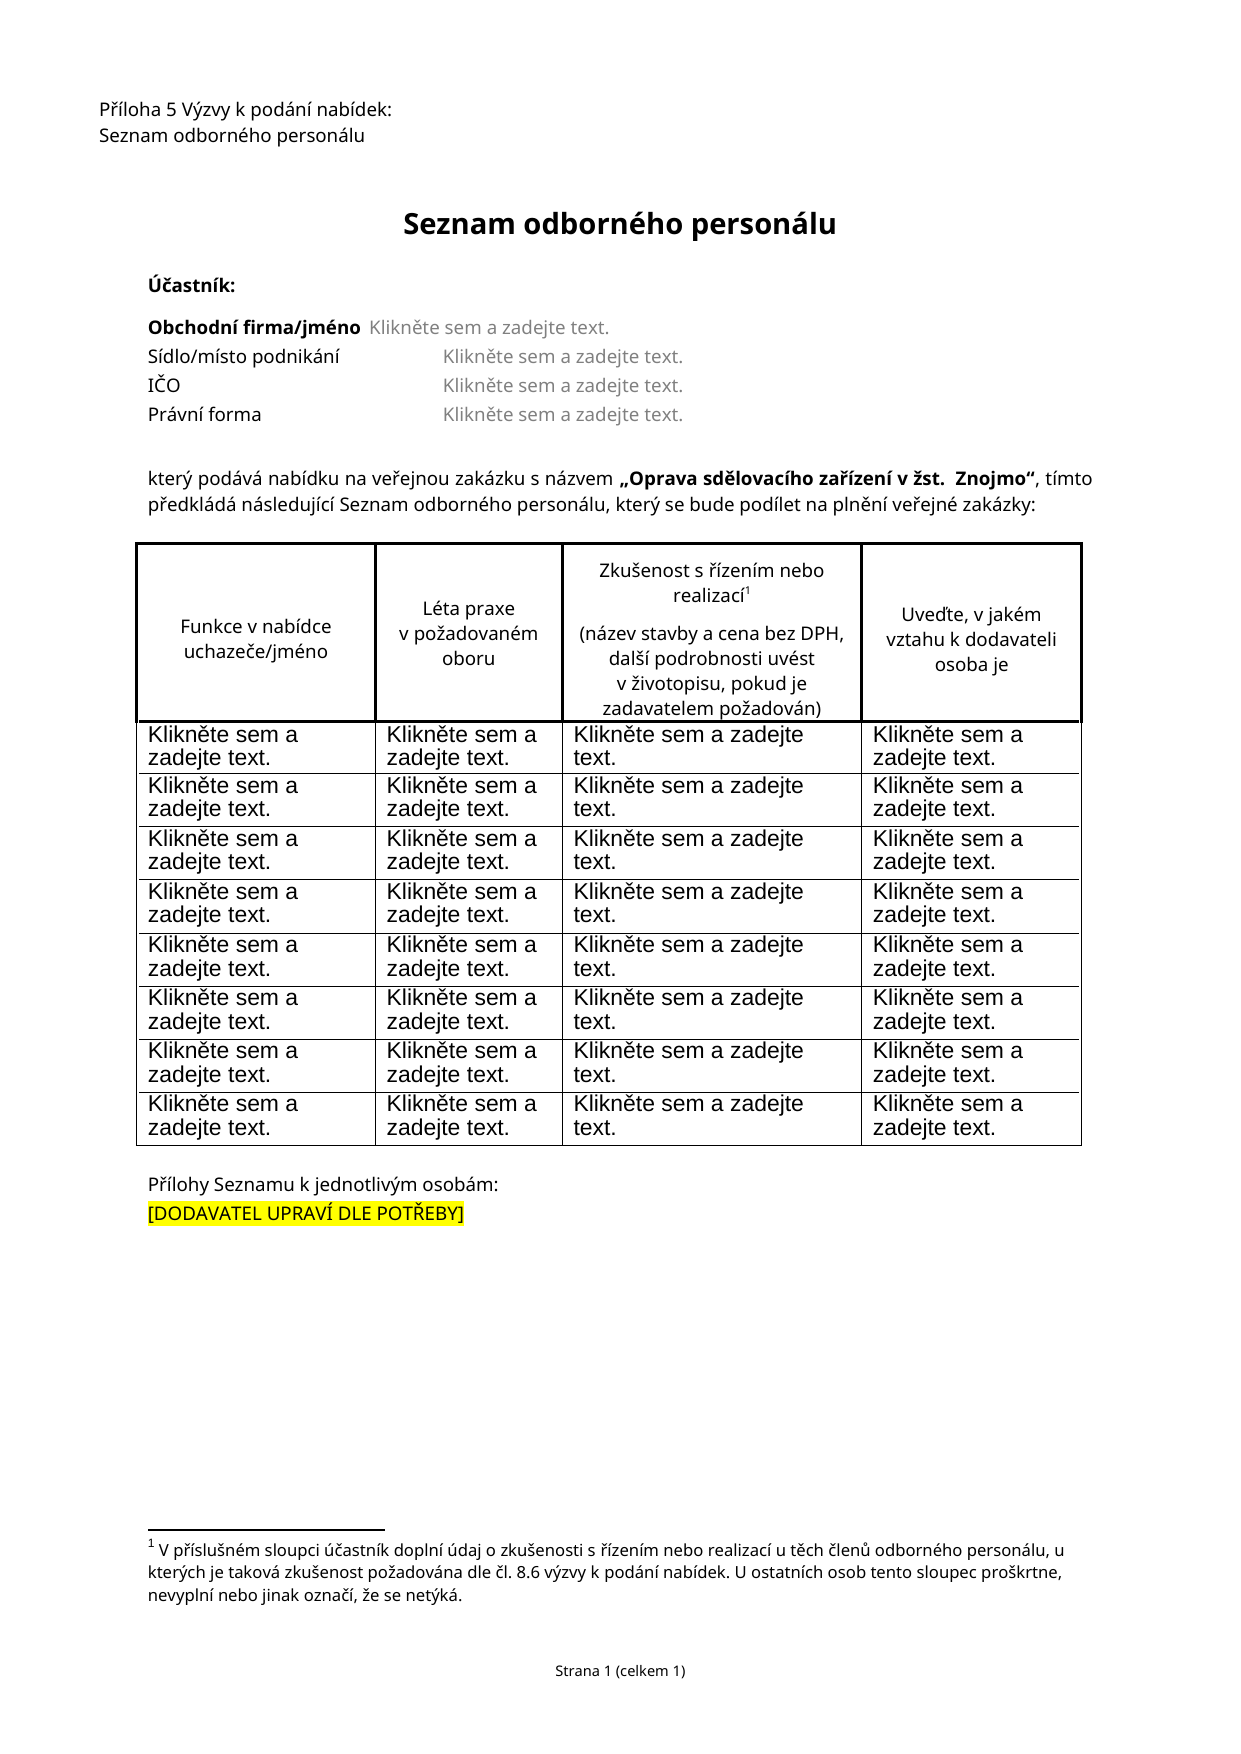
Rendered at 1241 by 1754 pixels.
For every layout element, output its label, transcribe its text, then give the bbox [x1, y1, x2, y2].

text [DODAVATEL UPRAVÍ DLE POTŘEBY] [148, 1197, 1092, 1226]
text Účastník: [148, 268, 1093, 299]
text Sídlo/místo podnikání [148, 340, 1093, 369]
text IČO [148, 369, 1093, 398]
text Obchodní firma/jméno [148, 311, 1093, 340]
text Přílohy Seznamu k jednotlivým osobám: [148, 1172, 1093, 1197]
text Právní forma [148, 398, 1093, 427]
table_header Zkušenost s řízením nebo realizací (název stavby a cena bez DPH, další podrobnosti uvést v životopisu, pokud je zadavatelem požadován) [564, 545, 860, 720]
table_header Léta praxe v požadovaném oboru [377, 545, 561, 720]
table_header Funkce v nabídce uchazeče/jméno [138, 545, 374, 720]
table_header Uveďte, v jakém vztahu k dodavateli osoba je [863, 545, 1080, 720]
title Seznam odborného personálu [148, 203, 1093, 243]
text který podává nabídku na veřejnou zakázku s názvem „Oprava sdělovacího zařízení v žst. Znojmo“, tímto předkládá následující Seznam odborného personálu, který se bude podílet na plnění veřejné zakázky: [148, 465, 1093, 516]
